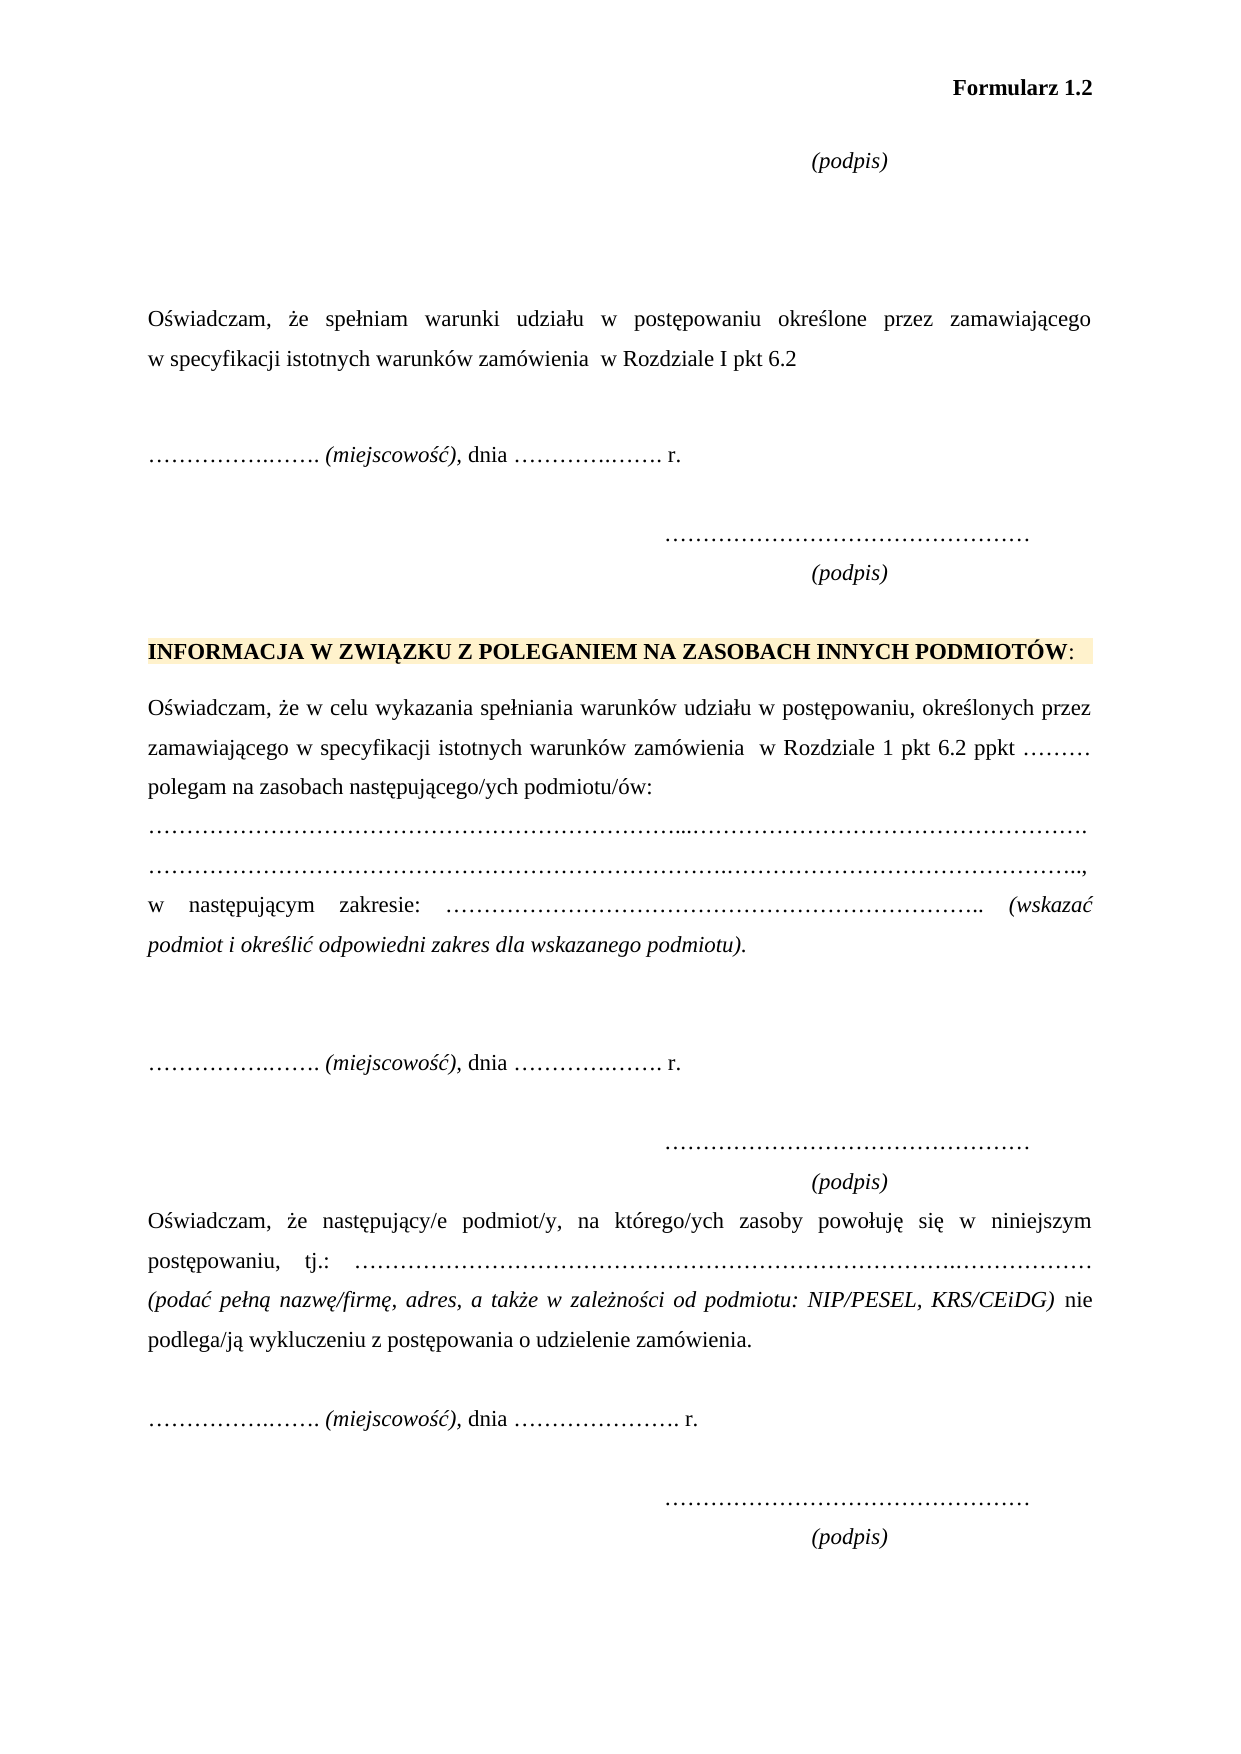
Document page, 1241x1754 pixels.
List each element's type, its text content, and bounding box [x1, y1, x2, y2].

text …………….……. (miejscowość), dnia …………………. r. [148, 1405, 1093, 1431]
text (podpis) [738, 559, 1093, 585]
text (podpis) [738, 1523, 1093, 1549]
text (podpis) [738, 1168, 1093, 1194]
text INFORMACJA W ZWIĄZKU Z POLEGANIEM NA ZASOBACH INNYCH PODMIOTÓW: [148, 638, 1093, 664]
text w następującym zakresie: …………………………………………………………….. (wskazać podmiot i określić odpowiedni zakres dla wskazanego podmiotu). [148, 892, 1093, 957]
text …………….……. (miejscowość), dnia ………….……. r. [148, 1049, 1093, 1076]
text …………….……. (miejscowość), dnia ………….……. r. [148, 441, 1093, 467]
text Oświadczam, że spełniam warunki udziału w postępowaniu określone przez zamawiającego w specyfikacji istotnych warunków zamówienia w Rozdziale I pkt 6.2 [148, 306, 1093, 371]
text (podpis) [738, 148, 1093, 174]
text Oświadczam, że w celu wykazania spełniania warunków udziału w postępowaniu, określonych przez zamawiającego w specyfikacji istotnych warunków zamówienia w Rozdziale 1 pkt 6.2 ppkt ……… polegam na zasobach następującego/ych podmiotu/ów: [148, 694, 1093, 799]
text ………………………………………… [148, 1128, 1093, 1155]
text ………………………………………… [148, 519, 1093, 546]
text ……………………………………………………………...…………………………………………….………………………………………………………………….……………………………………….., [148, 813, 1093, 878]
text Oświadczam, że następujący/e podmiot/y, na którego/ych zasoby powołuję się w niniejszym postępowaniu, tj.: …………………………………………………………………….……………… (podać pełną nazwę/firmę, adres, a także w zależności od podmiotu: NIP/PESEL, KRS/CEiDG) nie podlega/ją wykluczeniu z postępowania o udzielenie zamówienia. [148, 1207, 1093, 1352]
text ………………………………………… [148, 1484, 1093, 1510]
